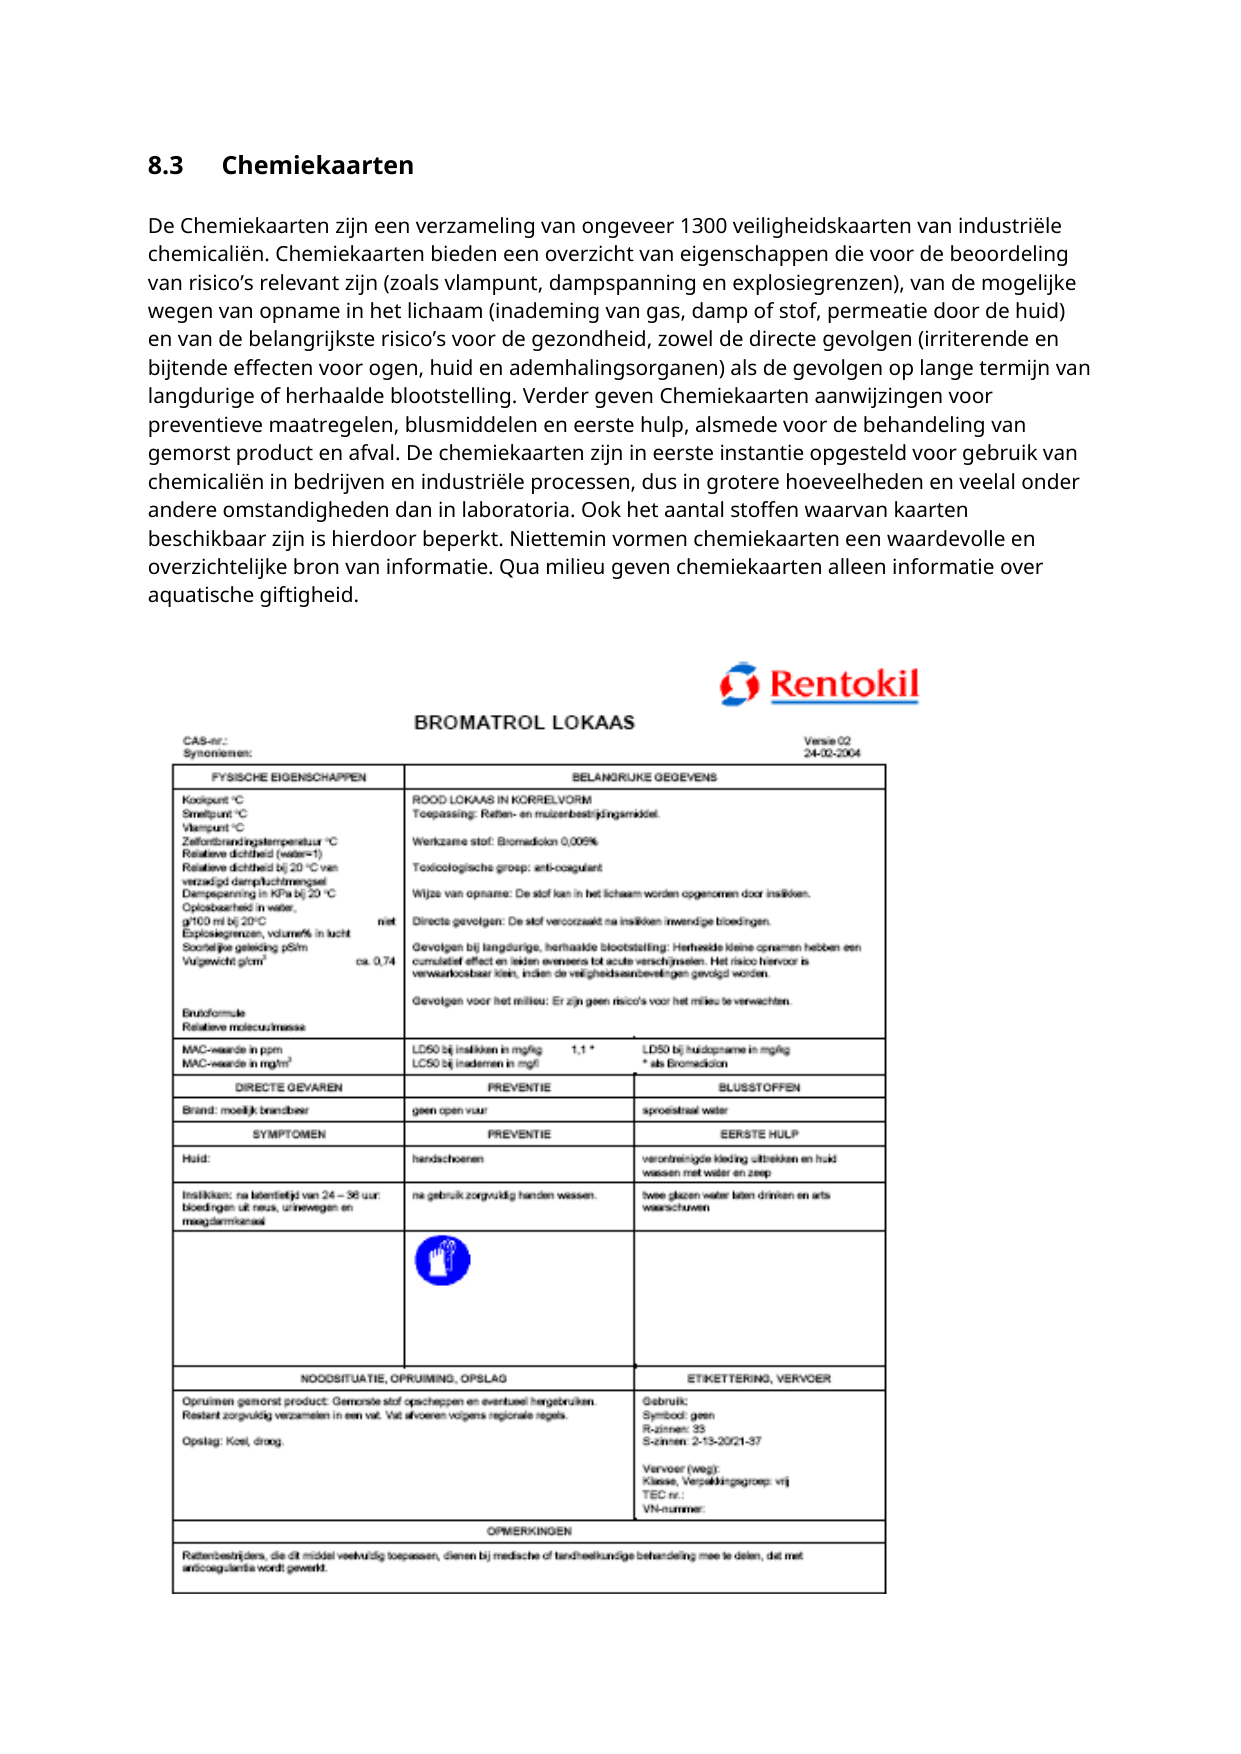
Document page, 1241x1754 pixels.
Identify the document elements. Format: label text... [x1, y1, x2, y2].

text De Chemiekaarten zijn een verzameling van ongeveer 1300 veiligheidskaarten van industriële chemicaliën. Chemiekaarten bieden een overzicht van eigenschappen die voor de beoordeling van risico’s relevant zijn (zoals vlampunt, dampspanning en explosiegrenzen), van de mogelijke wegen van opname in het lichaam (inademing van gas, damp of stof, permeatie door de huid) en van de belangrijkste risico’s voor de gezondheid, zowel de directe gevolgen (irriterende en bijtende effecten voor ogen, huid en ademhalingsorganen) als de gevolgen op lange termijn van langdurige of herhaalde blootstelling. Verder geven Chemiekaarten aanwijzingen voor preventieve maatregelen, blusmiddelen en eerste hulp, alsmede voor de behandeling van gemorst product en afval. De chemiekaarten zijn in eerste instantie opgesteld voor gebruik van chemicaliën in bedrijven en industriële processen, dus in grotere hoeveelheden en veelal onder andere omstandigheden dan in laboratoria. Ook het aantal stoffen waarvan kaarten beschikbaar zijn is hierdoor beperkt. Niettemin vormen chemiekaarten een waardevolle en overzichtelijke bron van informatie. Qua milieu geven chemiekaarten alleen informatie over aquatische giftigheid. [148, 211, 1093, 609]
picture [162, 656, 936, 1594]
subtitle 8.3 Chemiekaarten [148, 148, 1093, 182]
